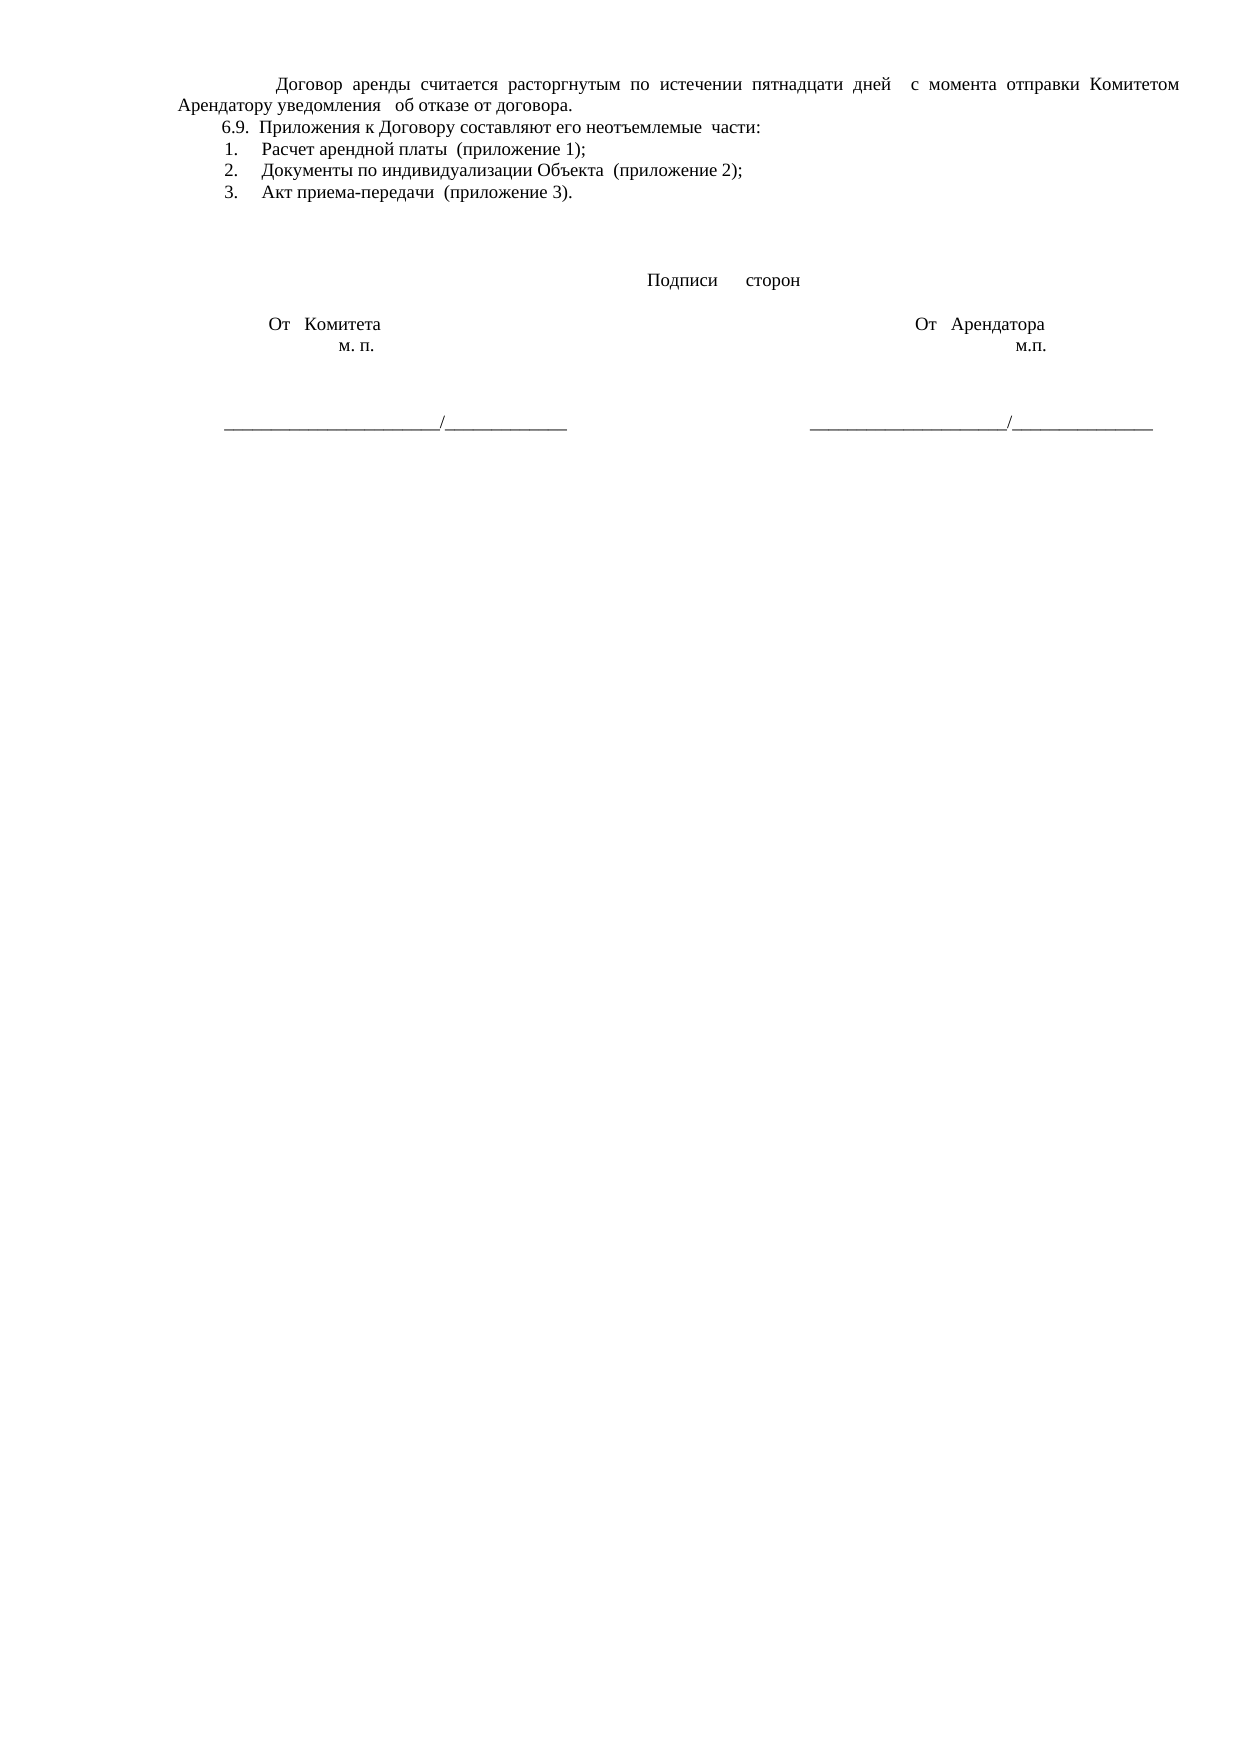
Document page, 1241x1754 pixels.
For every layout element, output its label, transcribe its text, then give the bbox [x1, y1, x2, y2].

text 1. Расчет арендной платы (приложение 1); [177, 137, 1181, 159]
text _______________________/_____________ _____________________/_______________ [177, 411, 1181, 433]
text м. п. м.п. [222, 334, 1181, 356]
text Подписи сторон [222, 269, 1181, 291]
text 3. Акт приема-передачи (приложение 3). [177, 181, 1181, 202]
text 2. Документы по индивидуализации Объекта (приложение 2); [177, 159, 1181, 181]
text От Комитета От Арендатора [222, 312, 1181, 334]
text 6.9. Приложения к Договору составляют его неотъемлемые части: [177, 116, 1181, 137]
text Договор аренды считается расторгнутым по истечении пятнадцати дней с момента отправки Комитетом Арендатору уведомления об отказе от договора. [177, 73, 1181, 116]
